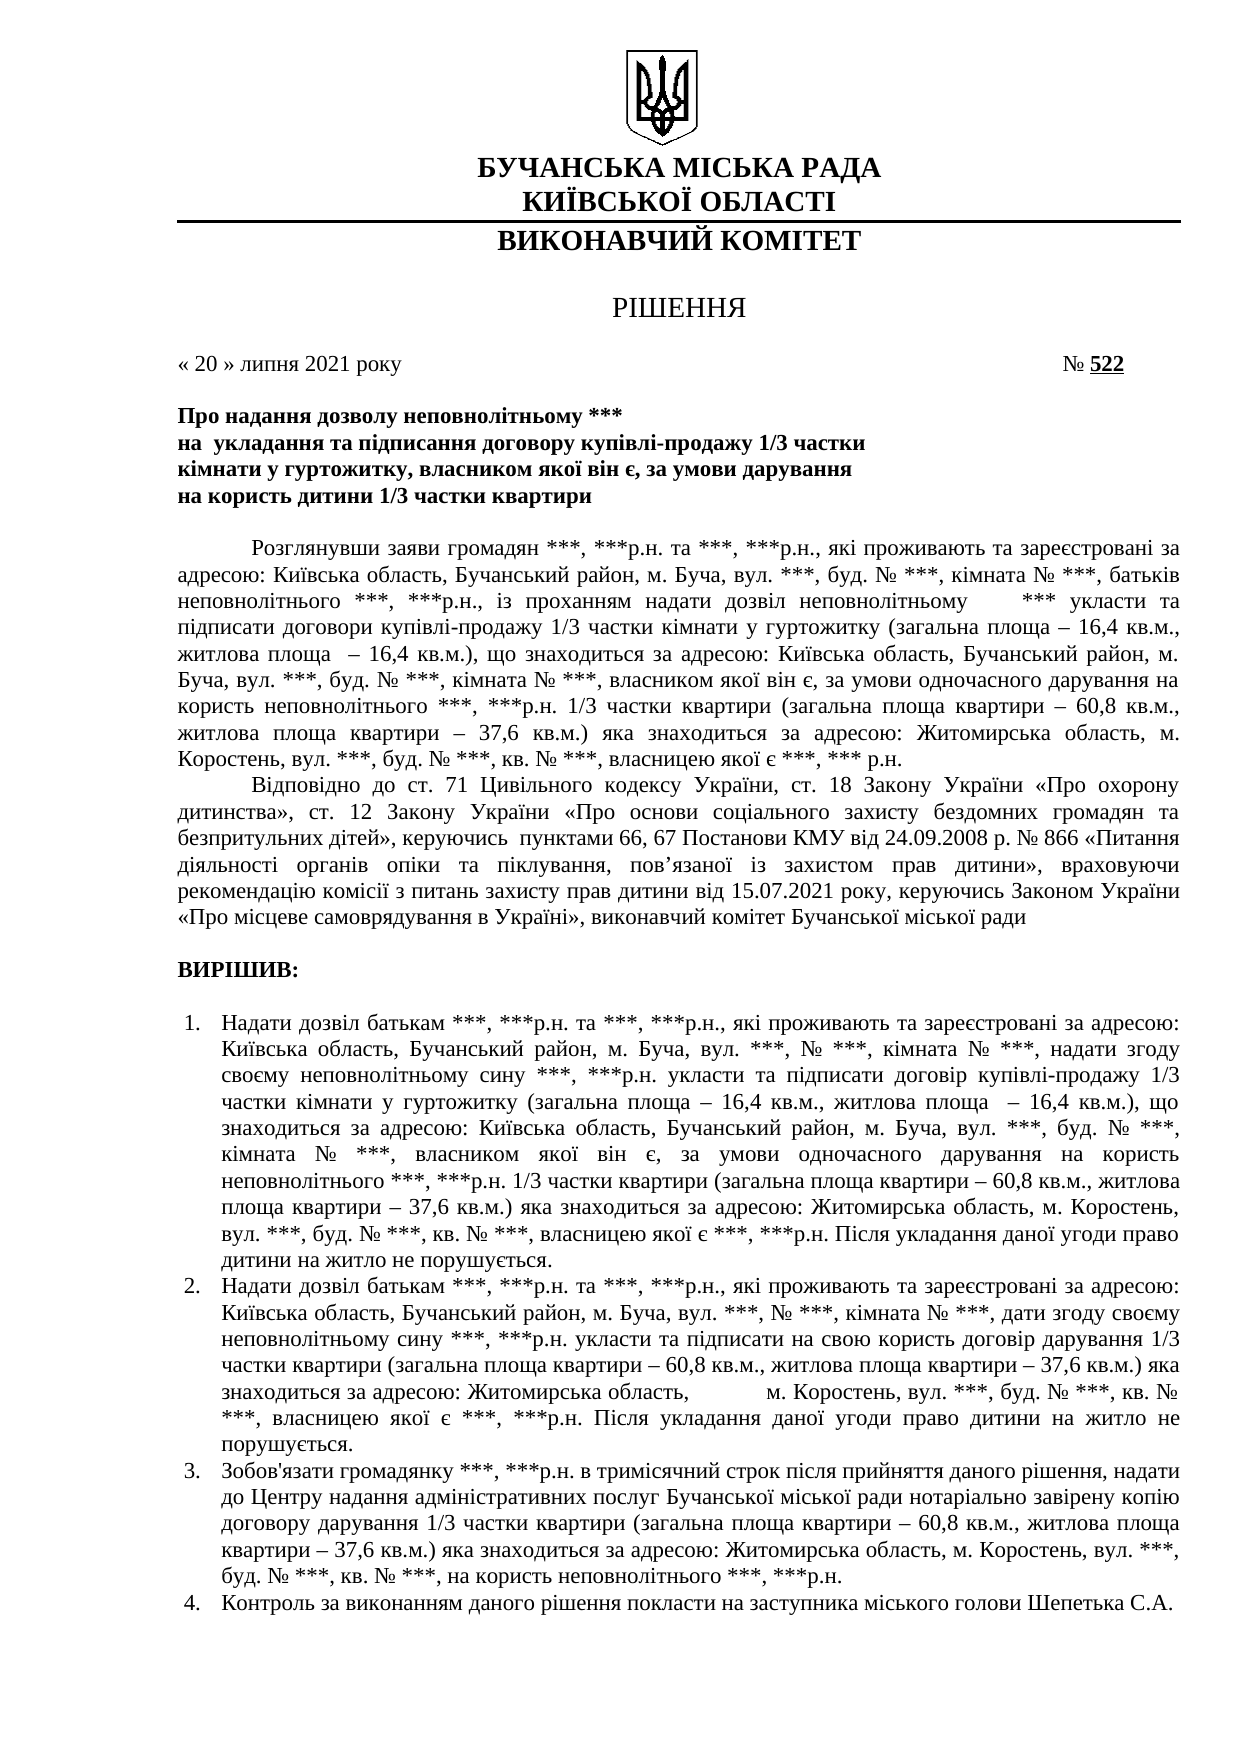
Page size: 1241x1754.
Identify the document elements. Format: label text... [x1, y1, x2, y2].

text Відповідно до ст. 71 Цивільного кодексу України, ст. 18 Закону України «Про охорону дитинства», ст. 12 Закону України «Про основи соціального захисту бездомних громадян та безпритульних дітей», керуючись пунктами 66, 67 Постанови КМУ від 24.09.2008 р. № 866 «Питання діяльності органів опіки та піклування, пов’язаної із захистом прав дитини», враховуючи рекомендацію комісії з питань захисту прав дитини від 15.07.2021 року, керуючись Законом України «Про місцеве самоврядування в Україні», виконавчий комітет Бучанської міської ради [177, 772, 1181, 930]
text на користь дитини 1/3 частки квартири [177, 482, 1181, 508]
list Зобов'язати громадянку ***, ***р.н. в тримісячний строк після прийняття даного рішення, надати до Центру надання адміністративних послуг Бучанської міської ради нотаріально завірену копію договору дарування 1/3 частки квартири (загальна площа квартири – 60,8 кв.м., житлова площа квартири – 37,6 кв.м.) яка знаходиться за адресою: Житомирська область, м. Коростень, вул. ***, буд. № ***, кв. № ***, на користь неповнолітнього ***, ***р.н. [183, 1457, 1181, 1588]
text Розглянувши заяви громадян ***, ***р.н. та ***, ***р.н., які проживають та зареєстровані за адресою: Київська область, Бучанський район, м. Буча, вул. ***, буд. № ***, кімната № ***, батьків неповнолітнього ***, ***р.н., із проханням надати дозвіл неповнолітньому *** укласти та підписати договори купівлі-продажу 1/3 частки кімнати у гуртожитку (загальна площа – 16,4 кв.м., житлова площа – 16,4 кв.м.), що знаходиться за адресою: Київська область, Бучанський район, м. Буча, вул. ***, буд. № ***, кімната № ***, власником якої він є, за умови одночасного дарування на користь неповнолітнього ***, ***р.н. 1/3 частки квартири (загальна площа квартири – 60,8 кв.м., житлова площа квартири – 37,6 кв.м.) яка знаходиться за адресою: Житомирська область, м. Коростень, вул. ***, буд. № ***, кв. № ***, власницею якої є ***, *** р.н. [177, 534, 1181, 772]
text КИЇВСЬКОЇ ОБЛАСТІ [177, 184, 1181, 220]
text на укладання та підписання договору купівлі-продажу 1/3 частки [177, 429, 1181, 455]
text РІШЕННЯ [177, 290, 1181, 323]
list Надати дозвіл батькам ***, ***р.н. та ***, ***р.н., які проживають та зареєстровані за адресою: Київська область, Бучанський район, м. Буча, вул. ***, № ***, кімната № ***, дати згоду своєму неповнолітньому сину ***, ***р.н. укласти та підписати на свою користь договір дарування 1/3 частки квартири (загальна площа квартири – 60,8 кв.м., житлова площа квартири – 37,6 кв.м.) яка знаходиться за адресою: Житомирська область, м. Коростень, вул. ***, буд. № ***, кв. № ***, власницею якої є ***, ***р.н. Після укладання даної угоди право дитини на житло не порушується. [183, 1272, 1181, 1457]
text кімнати у гуртожитку, власником якої він є, за умови дарування [177, 455, 1181, 482]
text ВИРІШИВ: [177, 956, 1181, 982]
list Надати дозвіл батькам ***, ***р.н. та ***, ***р.н., які проживають та зареєстровані за адресою: Київська область, Бучанський район, м. Буча, вул. ***, № ***, кімната № ***, надати згоду своєму неповнолітньому сину ***, ***р.н. укласти та підписати договір купівлі-продажу 1/3 частки кімнати у гуртожитку (загальна площа – 16,4 кв.м., житлова площа – 16,4 кв.м.), що знаходиться за адресою: Київська область, Бучанський район, м. Буча, вул. ***, буд. № ***, кімната № ***, власником якої він є, за умови одночасного дарування на користь неповнолітнього ***, ***р.н. 1/3 частки квартири (загальна площа квартири – 60,8 кв.м., житлова площа квартири – 37,6 кв.м.) яка знаходиться за адресою: Житомирська область, м. Коростень, вул. ***, буд. № ***, кв. № ***, власницею якої є ***, ***р.н. Після укладання даної угоди право дитини на житло не порушується. [183, 1009, 1181, 1272]
text « 20 » липня 2021 року № 522 [177, 350, 1181, 376]
list Контроль за виконанням даного рішення покласти на заступника міського голови Шепетька С.А. [183, 1588, 1181, 1615]
text БУЧАНСЬКА МІСЬКА РАДА [177, 151, 1181, 184]
text Про надання дозволу неповнолітньому *** [177, 403, 1181, 429]
text ВИКОНАВЧИЙ КОМІТЕТ [177, 223, 1181, 256]
